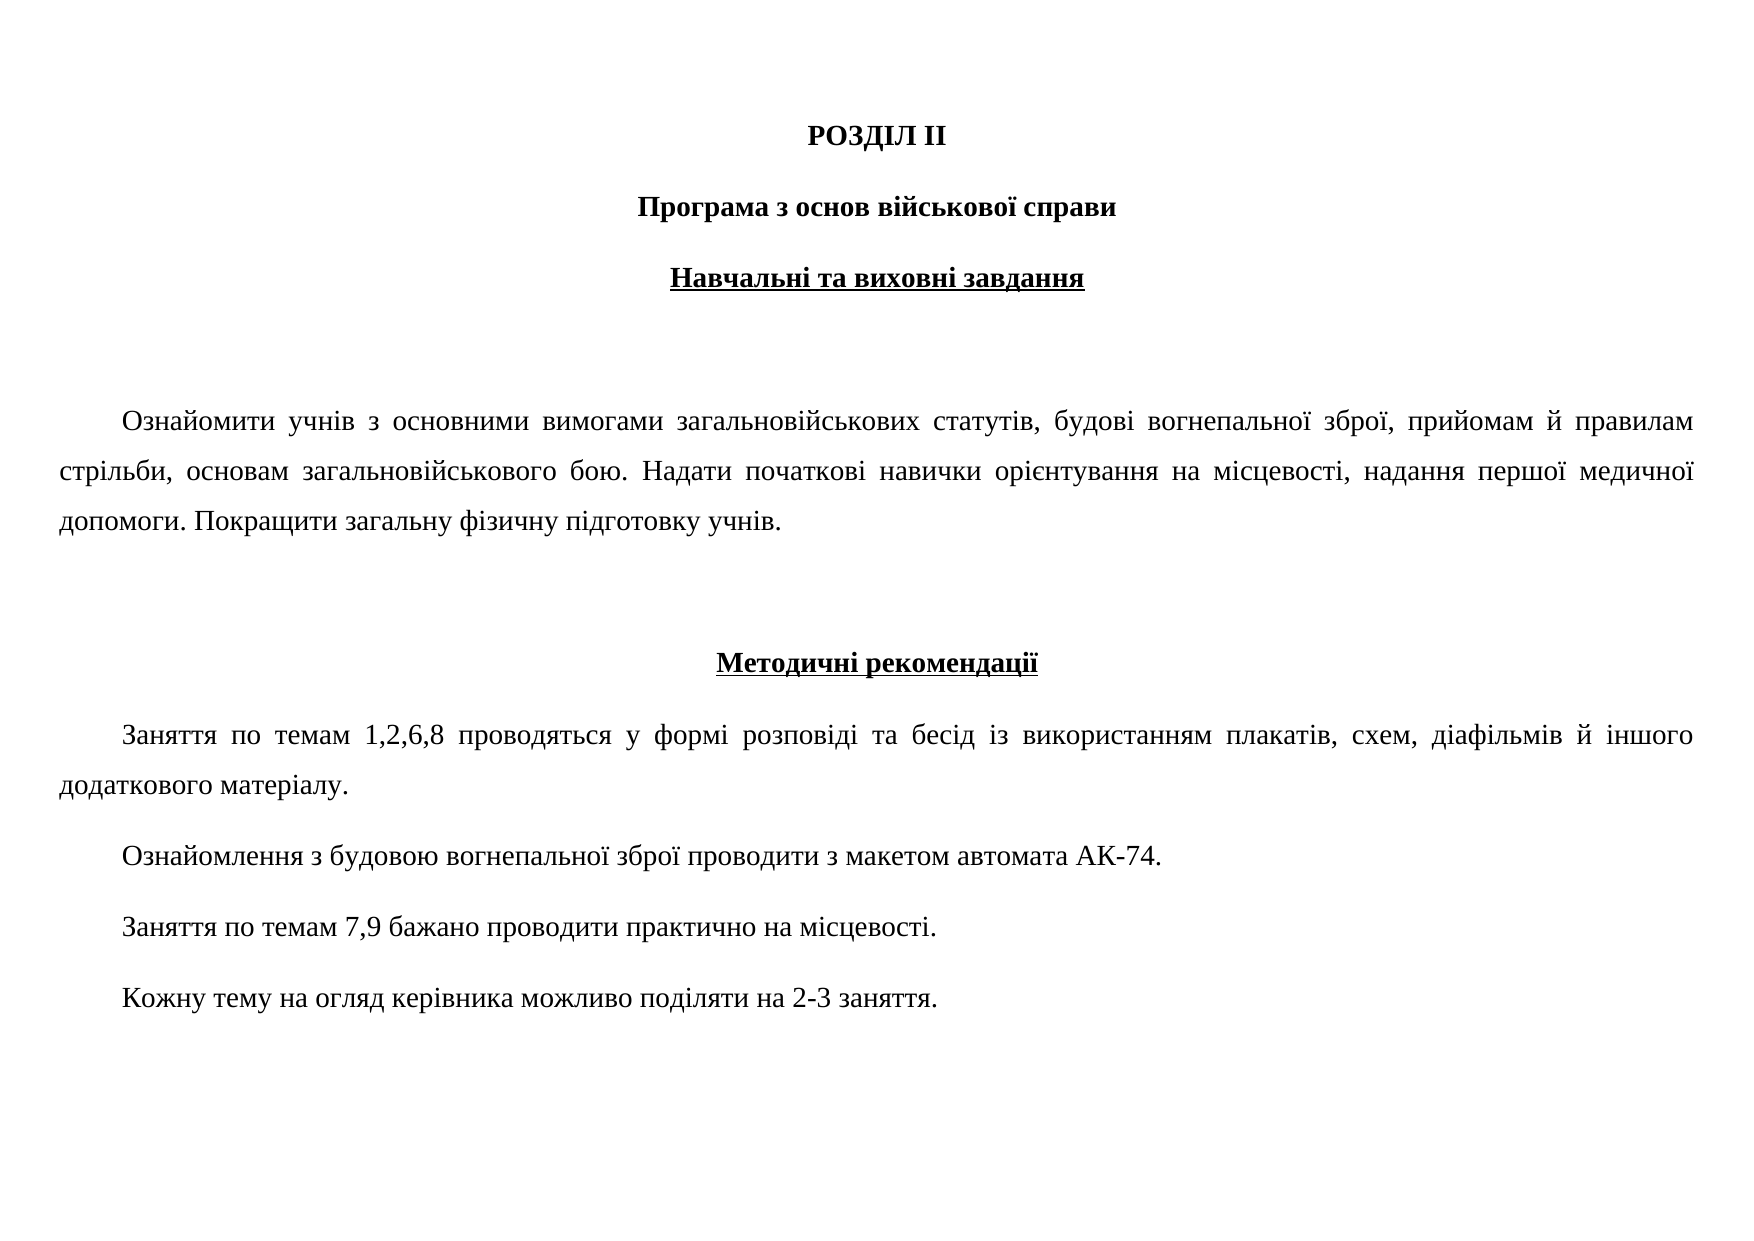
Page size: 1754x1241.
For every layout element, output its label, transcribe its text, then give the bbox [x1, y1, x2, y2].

text Методичні рекомендації [59, 646, 1695, 679]
text Ознайомити учнів з основними вимогами загальновійськових статутів, будові вогнепальної зброї, прийомам й правилам стрільби, основам загальновійськового бою. Надати початкові навички орієнтування на місцевості, надання першої медичної допомоги. Покращити загальну фізичну підготовку учнів. [59, 403, 1695, 537]
text РОЗДІЛ ІІ [59, 118, 1695, 152]
text Заняття по темам 1,2,6,8 проводяться у формі розповіді та бесід із використанням плакатів, схем, діафільмів й іншого додаткового матеріалу. [59, 717, 1695, 801]
text Ознайомлення з будовою вогнепальної зброї проводити з макетом автомата АК-74. [59, 838, 1695, 872]
text Заняття по темам 7,9 бажано проводити практично на місцевості. [59, 909, 1695, 943]
text Програма з основ військової справи [59, 189, 1695, 223]
text Навчальні та виховні завдання [59, 260, 1695, 294]
text Кожну тему на огляд керівника можливо поділяти на 2-3 заняття. [59, 981, 1695, 1014]
